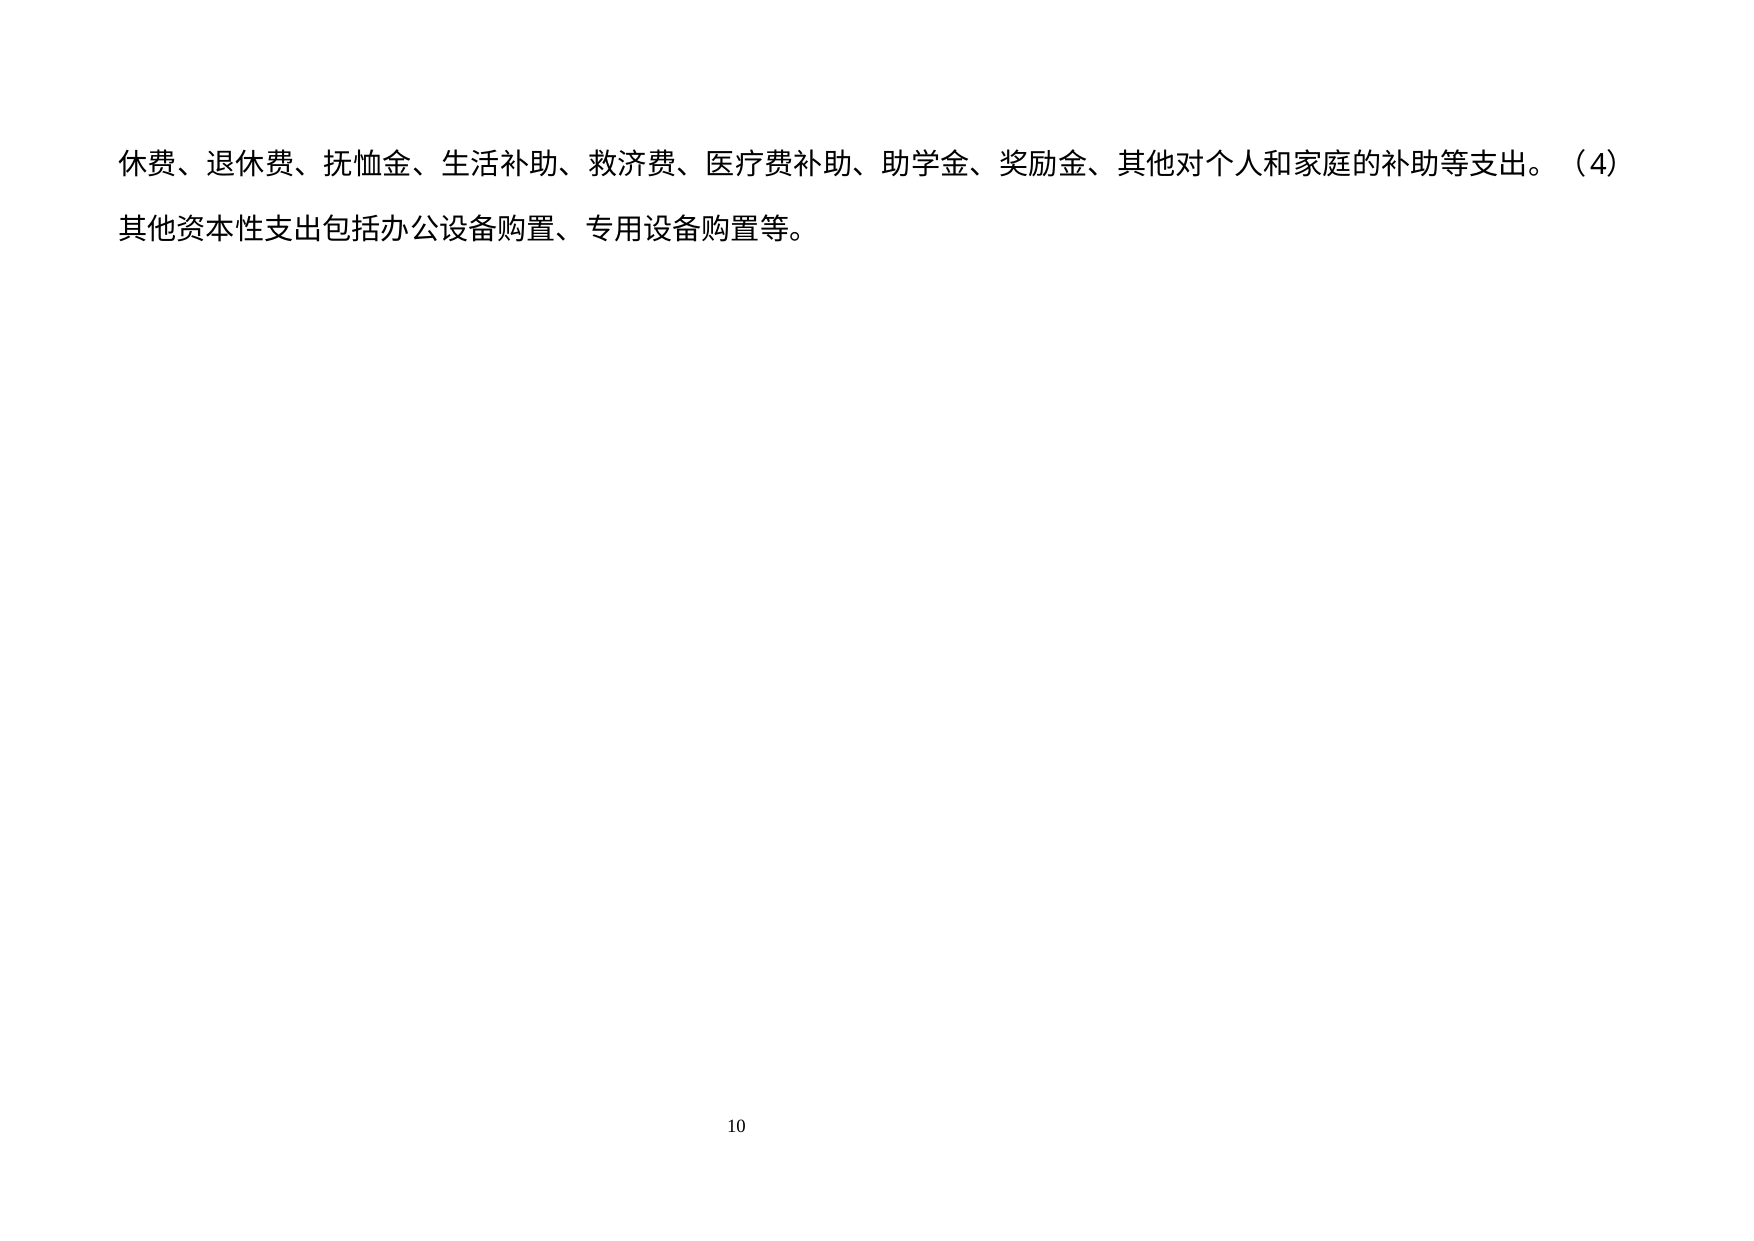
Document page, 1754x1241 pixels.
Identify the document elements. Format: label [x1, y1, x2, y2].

text [118, 129, 1636, 259]
